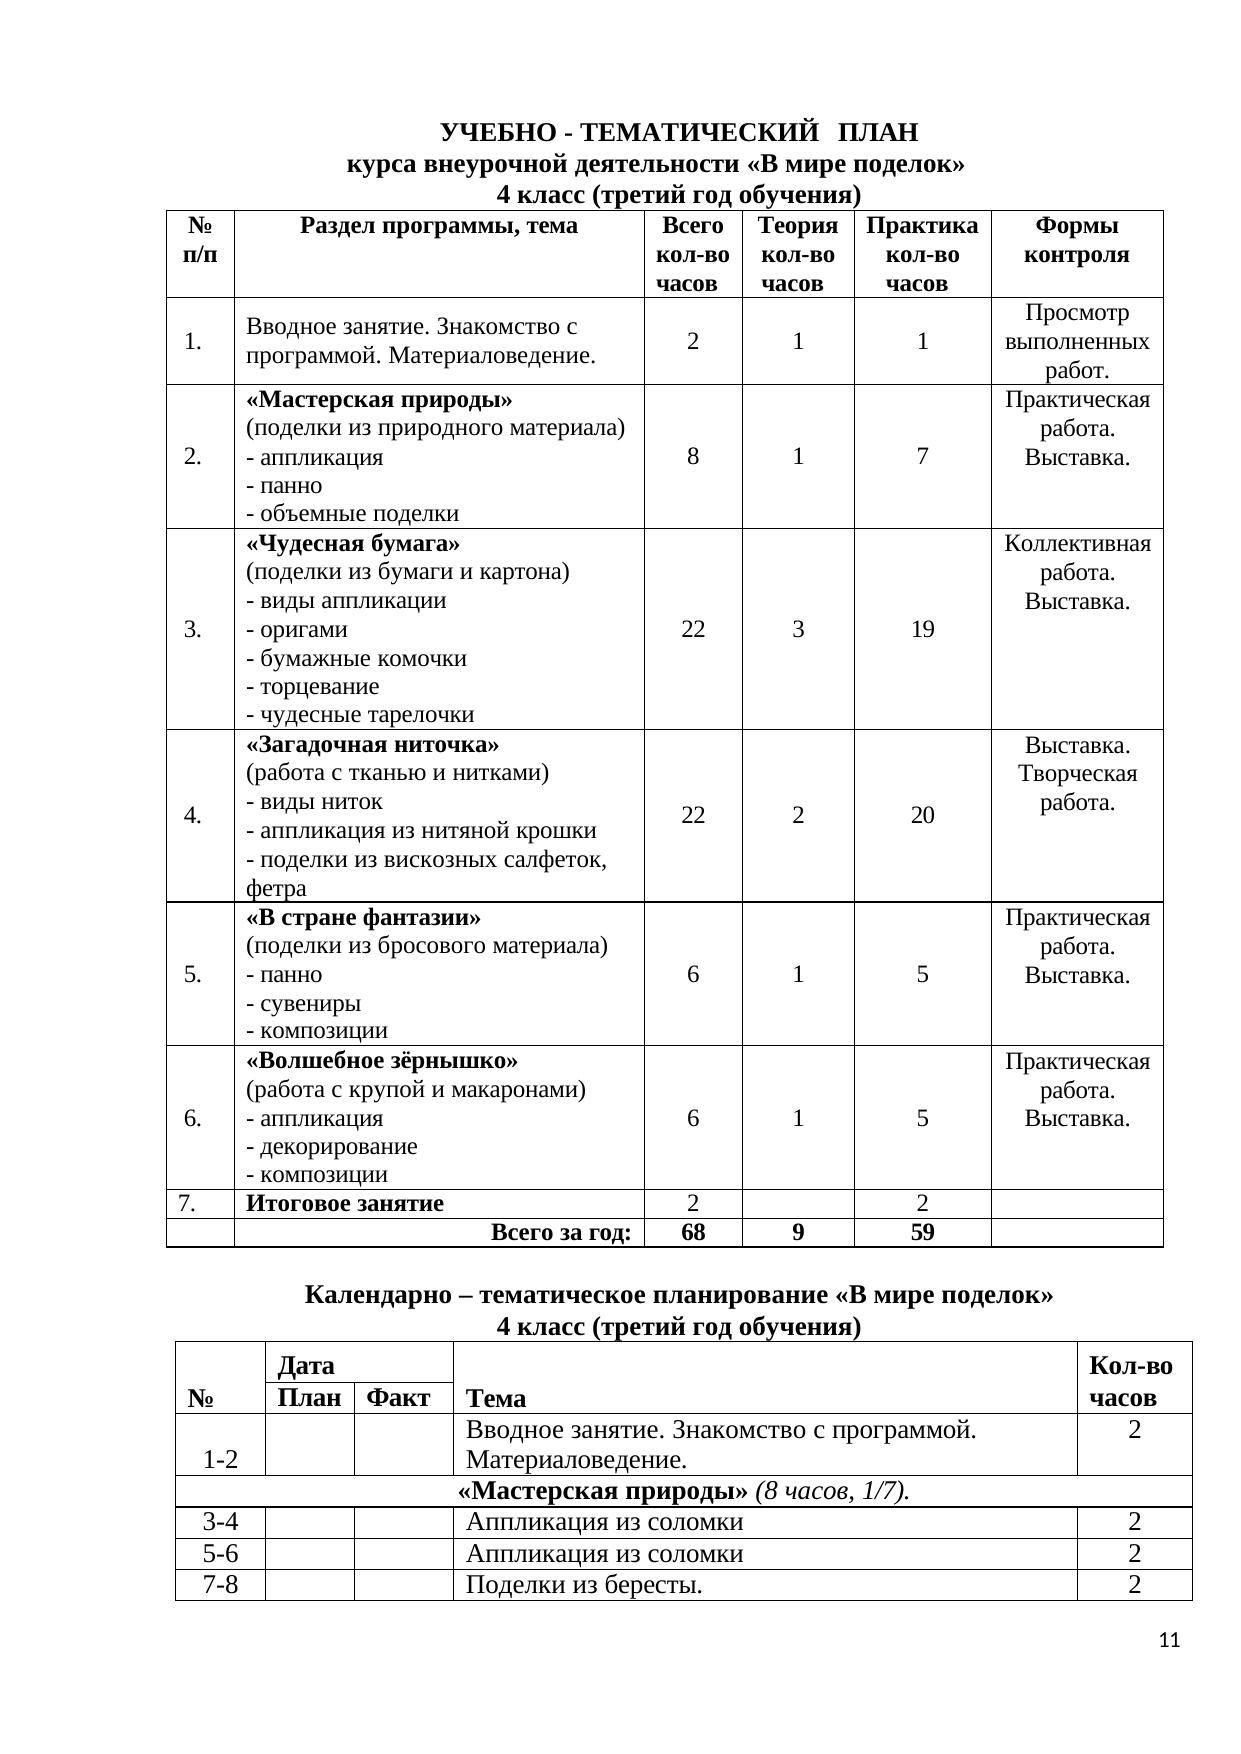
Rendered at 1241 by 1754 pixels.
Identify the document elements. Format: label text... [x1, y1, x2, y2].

table_cell 22 [645, 529, 742, 729]
table_cell [992, 1219, 1163, 1246]
table_header Дата [266, 1342, 453, 1382]
table_cell [266, 1508, 354, 1538]
table_cell [355, 1539, 453, 1569]
table_header Кол-во [1078, 1342, 1192, 1382]
table_cell 6 [645, 1046, 742, 1189]
table_cell 3-4 [176, 1508, 265, 1538]
table_cell Практическая работа. Выставка. [992, 1046, 1163, 1189]
table_header Теория кол-во часов [743, 211, 854, 297]
table_cell 59 [855, 1219, 991, 1246]
table_cell Вводное занятие. Знакомство с программой. Материаловедение. [235, 298, 644, 383]
table_cell 9 [743, 1219, 854, 1246]
table_cell Всего за год: [235, 1219, 644, 1246]
table_cell [355, 1570, 453, 1600]
table_cell 8 [645, 385, 742, 527]
table_cell 5-6 [176, 1539, 265, 1569]
table_cell 2 [743, 730, 854, 901]
table_cell Практическая работа. Выставка. [992, 903, 1163, 1045]
table_cell 6 [645, 903, 742, 1045]
table_cell [266, 1539, 354, 1569]
table_cell План [266, 1383, 354, 1413]
table_header № п/п [167, 211, 234, 297]
table_cell 2 [1078, 1539, 1192, 1569]
table_cell 2 [855, 1190, 991, 1217]
table_cell 6. [167, 1046, 234, 1189]
table_cell «Чудесная бумага» (поделки из бумаги и картона) виды аппликации оригами бумажные комочки торцевание чудесные тарелочки [235, 529, 644, 729]
table_cell Поделки из бересты. [454, 1570, 1077, 1600]
table_cell [266, 1570, 354, 1600]
table_cell 3 [743, 529, 854, 729]
table_cell Просмотр выполненных работ. [992, 298, 1163, 383]
table_cell «Загадочная ниточка» (работа с тканью и нитками) виды ниток аппликация из нитяной крошки поделки из вискозных салфеток, фетра [235, 730, 644, 901]
table_cell «В стране фантазии» (поделки из бросового материала) панно сувениры композиции [235, 903, 644, 1045]
table_cell [992, 1190, 1163, 1217]
table_cell 68 [645, 1219, 742, 1246]
table_cell 5 [855, 903, 991, 1045]
table_cell 19 [855, 529, 991, 729]
table_cell Коллективная работа. Выставка. [992, 529, 1163, 729]
table_cell «Мастерская природы» (8 часов, 1/7). [176, 1476, 1192, 1506]
table_cell 7. [167, 1190, 234, 1217]
table_cell Аппликация из соломки [454, 1539, 1077, 1569]
table_header Формы контроля [992, 211, 1163, 297]
table_cell 2 [1078, 1414, 1192, 1475]
table_header Практика кол-во часов [855, 211, 991, 297]
text Календарно – тематическое планирование «В мире поделок» 4 класс (третий год обучения) [302, 1279, 1056, 1341]
table_cell 20 [855, 730, 991, 901]
table_cell 3. [167, 529, 234, 729]
table_cell «Волшебное зёрнышко» (работа с крупой и макаронами) аппликация декорирование композиции [235, 1046, 644, 1189]
table_cell [355, 1508, 453, 1538]
table_cell «Мастерская природы» (поделки из природного материала) аппликация панно объемные поделки [235, 385, 644, 527]
table_cell 1 [743, 298, 854, 383]
table_cell [355, 1414, 453, 1475]
table_cell Вводное занятие. Знакомство с программой. Материаловедение. [454, 1414, 1077, 1475]
table_header № [176, 1342, 265, 1413]
table_cell 1 [743, 385, 854, 527]
subtitle УЧЕБНО - ТЕМАТИЧЕСКИЙ ПЛАН [367, 116, 991, 147]
table_cell 4. [167, 730, 234, 901]
table_header Тема [454, 1342, 1077, 1413]
table_cell 1. [167, 298, 234, 383]
table_cell [167, 1219, 234, 1246]
table_cell 1 [855, 298, 991, 383]
table_cell 1 [743, 1046, 854, 1189]
table_cell Итоговое занятие [235, 1190, 644, 1217]
table_cell 2. [167, 385, 234, 527]
table_header Раздел программы, тема [235, 211, 644, 297]
table_header Всего кол-во часов [645, 211, 742, 297]
table_cell часов [1078, 1382, 1192, 1413]
table_cell 7-8 [176, 1570, 265, 1600]
table_cell Практическая работа. Выставка. [992, 385, 1163, 527]
table_cell 1-2 [176, 1414, 265, 1475]
table_cell 1 [743, 903, 854, 1045]
table_cell 2 [645, 1190, 742, 1217]
table_cell 22 [645, 730, 742, 901]
table_cell 2 [645, 298, 742, 383]
table_cell 5 [855, 1046, 991, 1189]
table_cell [266, 1414, 354, 1475]
table_cell Факт [355, 1383, 453, 1413]
table_cell 7 [855, 385, 991, 527]
table_cell 5. [167, 903, 234, 1045]
table_cell 2 [1078, 1570, 1192, 1600]
table_cell Аппликация из соломки [454, 1508, 1077, 1538]
table_cell [743, 1190, 854, 1217]
text курса внеурочной деятельности «В мире поделок» 4 класс (третий год обучения) [347, 147, 972, 209]
table_cell 2 [1078, 1508, 1192, 1538]
table_cell Выставка. Творческая работа. [992, 730, 1163, 901]
